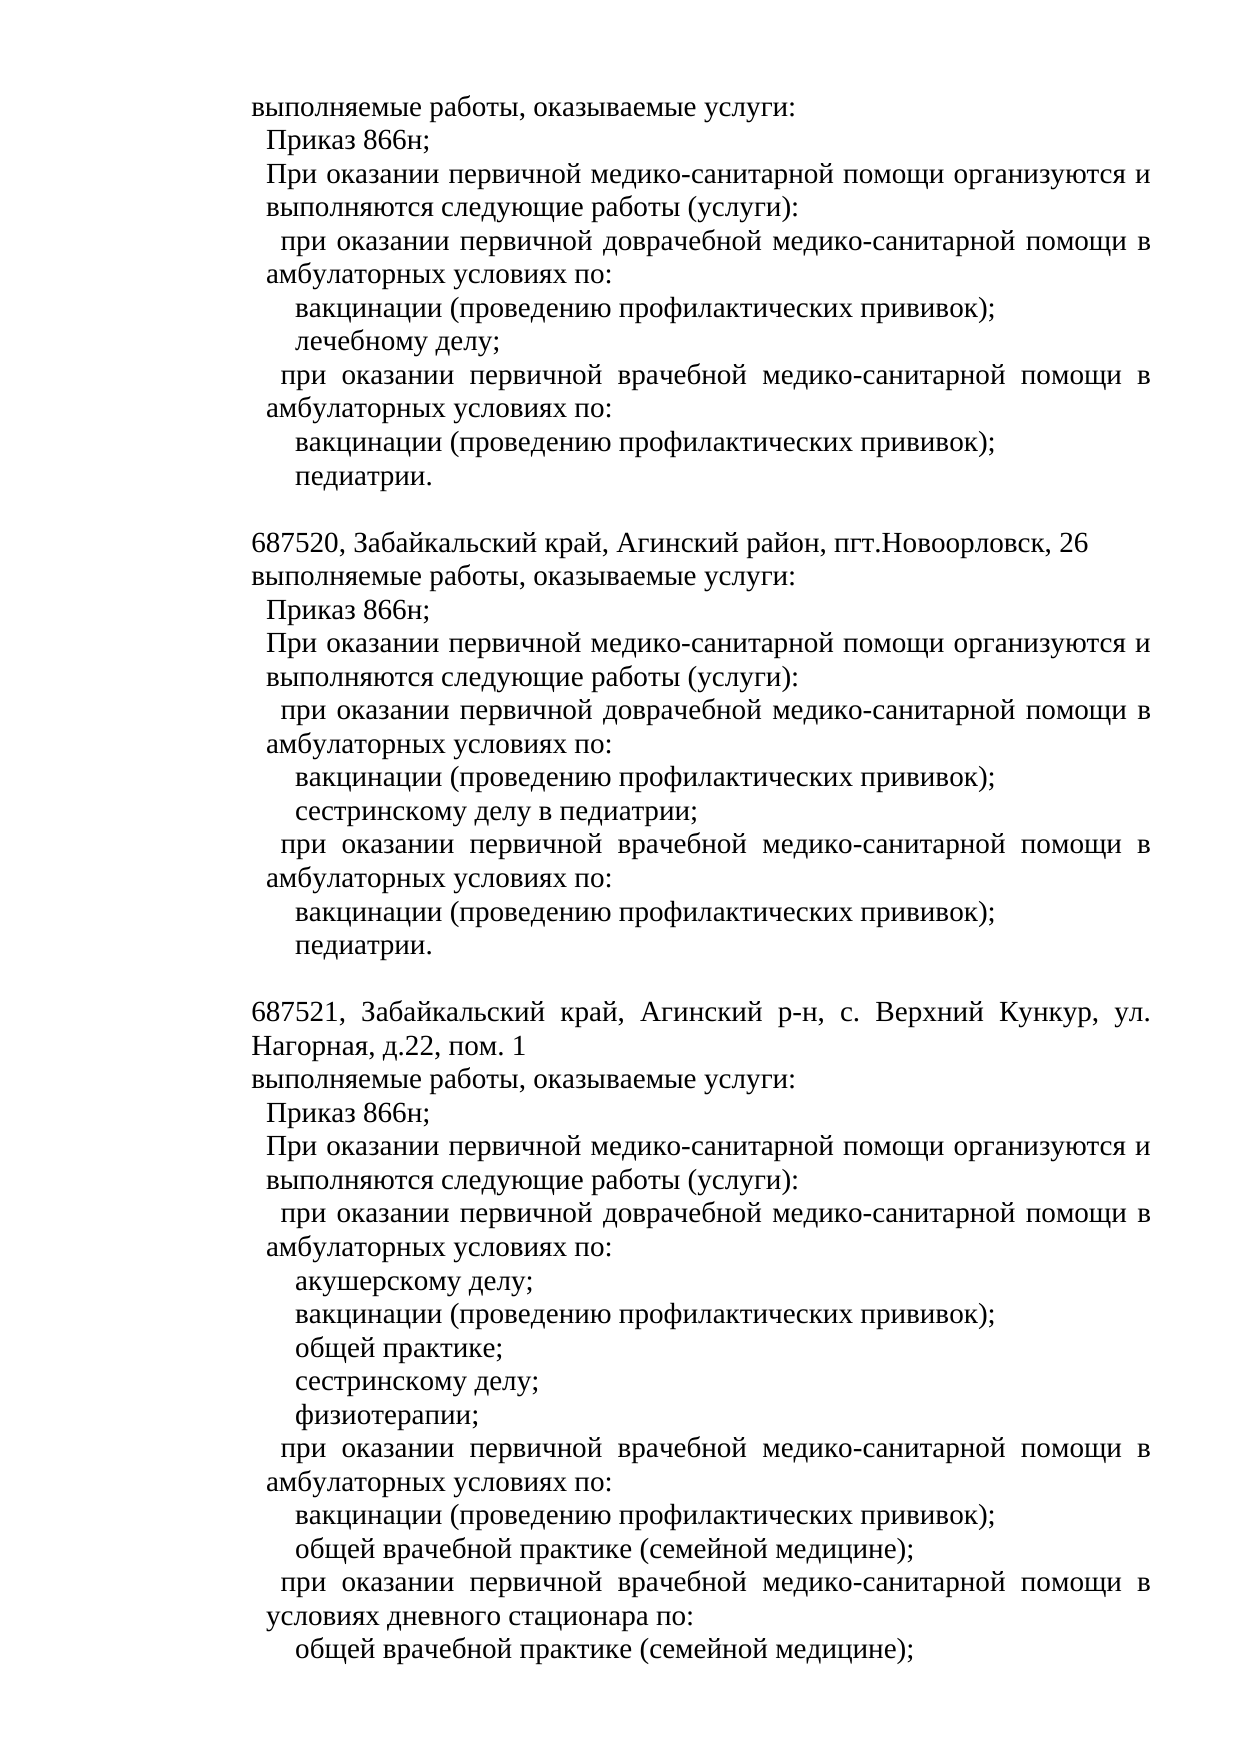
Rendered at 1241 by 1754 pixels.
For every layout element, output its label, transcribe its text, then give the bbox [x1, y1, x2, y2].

text При оказании первичной медико-санитарной помощи организуются и выполняются следующие работы (услуги): [266, 156, 1152, 223]
text при оказании первичной врачебной медико-санитарной помощи в амбулаторных условиях по: [266, 827, 1152, 894]
text При оказании первичной медико-санитарной помощи организуются и выполняются следующие работы (услуги): [266, 625, 1152, 692]
text общей практике; [266, 1330, 1152, 1363]
text при оказании первичной доврачебной медико-санитарной помощи в амбулаторных условиях по: [266, 223, 1152, 290]
text физиотерапии; [266, 1397, 1152, 1430]
text при оказании первичной врачебной медико-санитарной помощи в амбулаторных условиях по: [266, 1430, 1152, 1497]
text выполняемые работы, оказываемые услуги: [251, 1061, 1152, 1095]
text выполняемые работы, оказываемые услуги: [251, 89, 1152, 122]
text общей врачебной практике (семейной медицине); [266, 1632, 1152, 1665]
text общей врачебной практике (семейной медицине); [266, 1531, 1152, 1564]
text вакцинации (проведению профилактических прививок); [266, 290, 1152, 323]
text Приказ 866н; [266, 592, 1152, 625]
text 687520, Забайкальский край, Агинский район, пгт.Новоорловск, 26 [251, 525, 1152, 558]
text сестринскому делу в педиатрии; [266, 793, 1152, 827]
text 687521, Забайкальский край, Агинский р-н, с. Верхний Кункур, ул. Нагорная, д.22, пом. 1 [251, 994, 1152, 1061]
text вакцинации (проведению профилактических прививок); [266, 1296, 1152, 1330]
text вакцинации (проведению профилактических прививок); [266, 894, 1152, 927]
text вакцинации (проведению профилактических прививок); [266, 759, 1152, 793]
text Приказ 866н; [266, 122, 1152, 156]
text сестринскому делу; [266, 1363, 1152, 1397]
text при оказании первичной врачебной медико-санитарной помощи в условиях дневного стационара по: [266, 1564, 1152, 1632]
text акушерскому делу; [266, 1263, 1152, 1296]
text лечебному делу; [266, 323, 1152, 357]
text Приказ 866н; [266, 1095, 1152, 1128]
text при оказании первичной врачебной медико-санитарной помощи в амбулаторных условиях по: [266, 357, 1152, 424]
text педиатрии. [266, 927, 1152, 961]
text при оказании первичной доврачебной медико-санитарной помощи в амбулаторных условиях по: [266, 1196, 1152, 1263]
text вакцинации (проведению профилактических прививок); [266, 424, 1152, 458]
text при оказании первичной доврачебной медико-санитарной помощи в амбулаторных условиях по: [266, 692, 1152, 759]
text При оказании первичной медико-санитарной помощи организуются и выполняются следующие работы (услуги): [266, 1128, 1152, 1196]
text педиатрии. [266, 458, 1152, 491]
text вакцинации (проведению профилактических прививок); [266, 1497, 1152, 1531]
text выполняемые работы, оказываемые услуги: [251, 558, 1152, 592]
